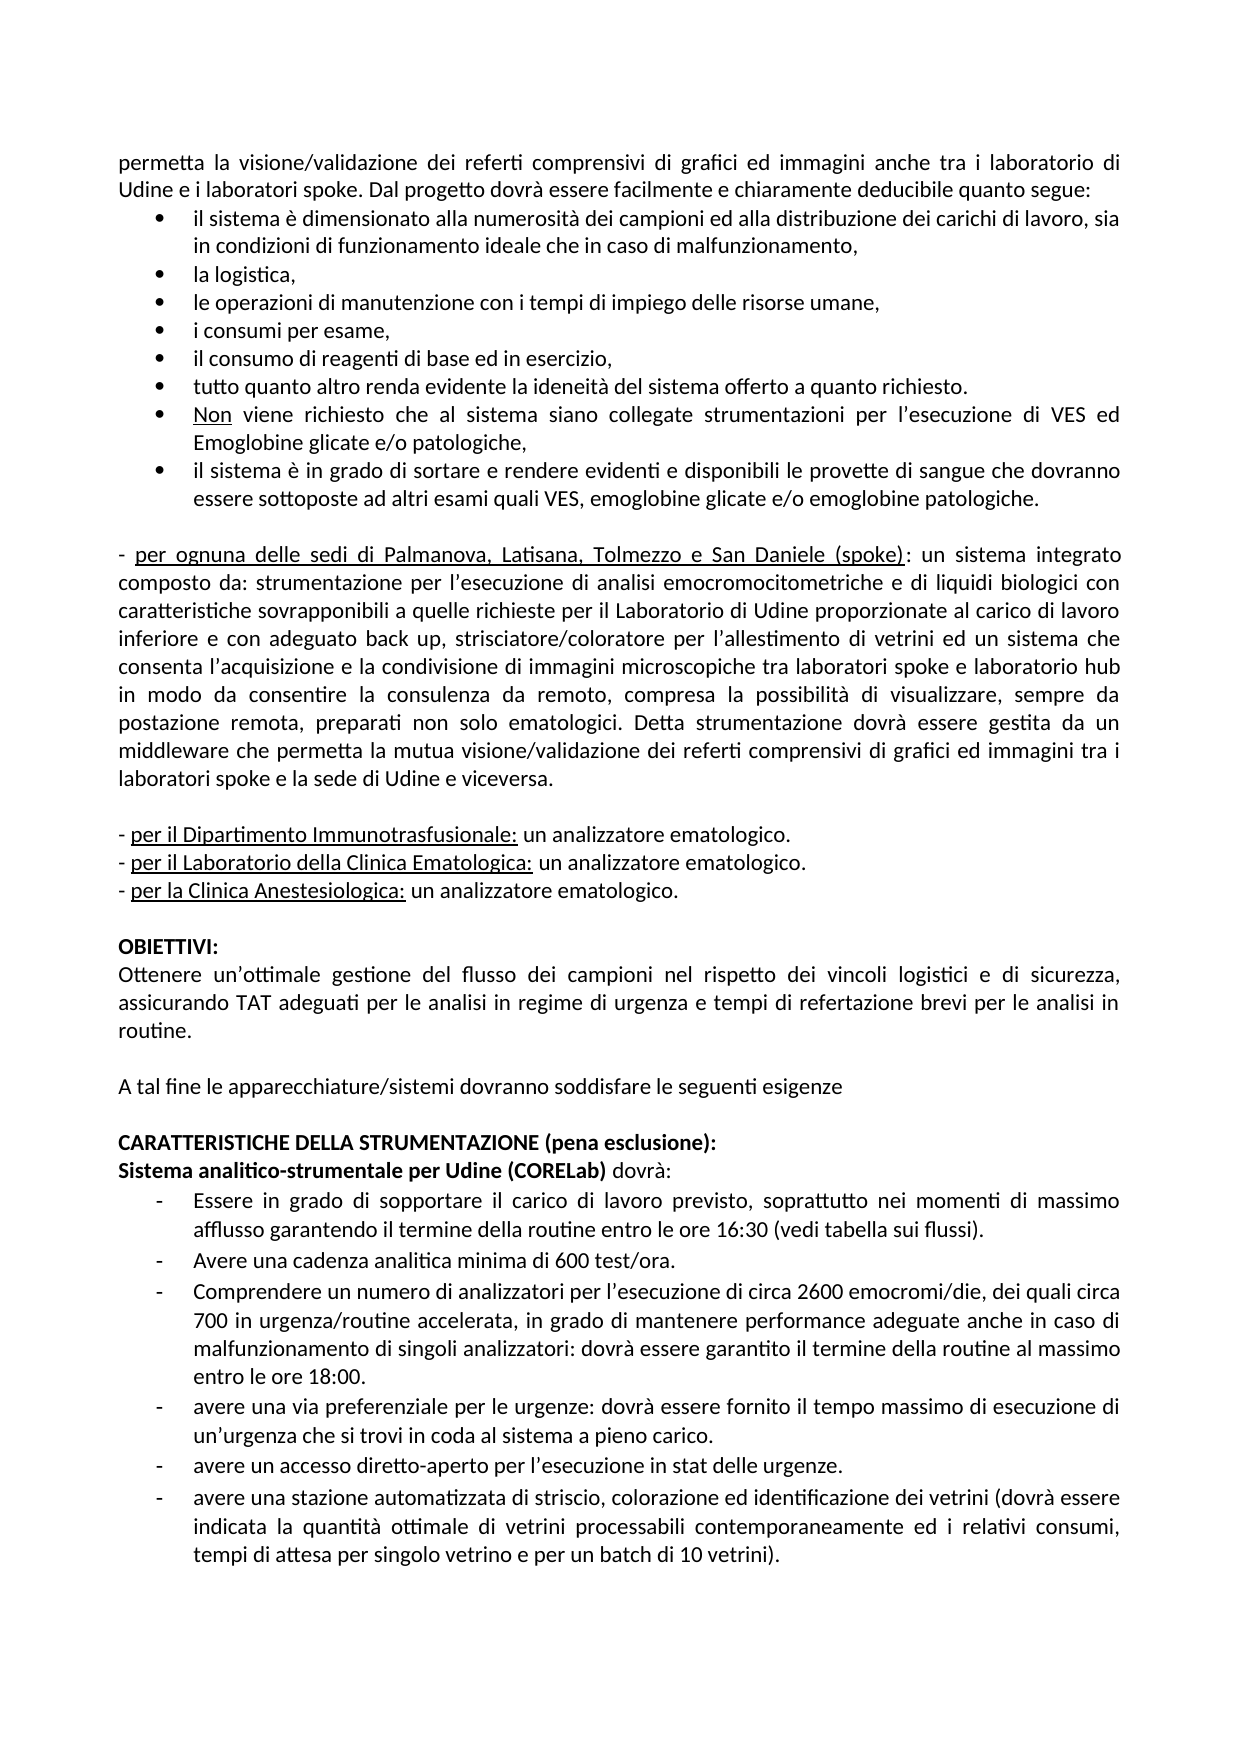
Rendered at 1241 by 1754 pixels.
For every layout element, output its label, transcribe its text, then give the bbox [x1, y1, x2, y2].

list tutto quanto altro renda evidente la ideneità del sistema offerto a quanto richiesto. [156, 372, 1122, 400]
list Non viene richiesto che al sistema siano collegate strumentazioni per l’esecuzione di VES ed Emoglobine glicate e/o patologiche, [156, 400, 1122, 456]
text - per il Dipartimento Immunotrasfusionale: un analizzatore ematologico. [118, 820, 1122, 848]
list avere una stazione automatizzata di striscio, colorazione ed identificazione dei vetrini (dovrà essere indicata la quantità ottimale di vetrini processabili contemporaneamente ed i relativi consumi, tempi di attesa per singolo vetrino e per un batch di 10 vetrini). [156, 1481, 1122, 1568]
text OBIETTIVI: [118, 932, 1122, 960]
text Sistema analitico-strumentale per Udine (CORELab) dovrà: [118, 1156, 1122, 1184]
list la logistica, [156, 260, 1122, 288]
list Comprendere un numero di analizzatori per l’esecuzione di circa 2600 emocromi/die, dei quali circa 700 in urgenza/routine accelerata, in grado di mantenere performance adeguate anche in caso di malfunzionamento di singoli analizzatori: dovrà essere garantito il termine della routine al massimo entro le ore 18:00. [156, 1275, 1122, 1390]
list avere un accesso diretto-aperto per l’esecuzione in stat delle urgenze. [156, 1449, 1122, 1481]
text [118, 148, 1122, 204]
list Essere in grado di sopportare il carico di lavoro previsto, soprattutto nei momenti di massimo afflusso garantendo il termine della routine entro le ore 16:30 (vedi tabella sui flussi). [156, 1184, 1122, 1244]
text CARATTERISTICHE DELLA STRUMENTAZIONE (pena esclusione): [118, 1128, 1122, 1156]
text - per il Laboratorio della Clinica Ematologica: un analizzatore ematologico. [118, 848, 1122, 876]
list Avere una cadenza analitica minima di 600 test/ora. [156, 1244, 1122, 1275]
text Ottenere un’ottimale gestione del flusso dei campioni nel rispetto dei vincoli logistici e di sicurezza, assicurando TAT adeguati per le analisi in regime di urgenza e tempi di refertazione brevi per le analisi in routine. [118, 960, 1122, 1044]
list le operazioni di manutenzione con i tempi di impiego delle risorse umane, [156, 288, 1122, 316]
list il sistema è dimensionato alla numerosità dei campioni ed alla distribuzione dei carichi di lavoro, sia in condizioni di funzionamento ideale che in caso di malfunzionamento, [156, 204, 1122, 260]
list il consumo di reagenti di base ed in esercizio, [156, 344, 1122, 372]
text A tal fine le apparecchiature/sistemi dovranno soddisfare le seguenti esigenze [118, 1072, 1122, 1100]
text - per ognuna delle sedi di Palmanova, Latisana, Tolmezzo e San Daniele (spoke): un sistema integrato composto da: strumentazione per l’esecuzione di analisi emocromocitometriche e di liquidi biologici con caratteristiche sovrapponibili a quelle richieste per il Laboratorio di Udine proporzionate al carico di lavoro inferiore e con adeguato back up, strisciatore/coloratore per l’allestimento di vetrini ed un sistema che consenta l’acquisizione e la condivisione di immagini microscopiche tra laboratori spoke e laboratorio hub in modo da consentire la consulenza da remoto, compresa la possibilità di visualizzare, sempre da postazione remota, preparati non solo ematologici. Detta strumentazione dovrà essere gestita da un middleware che permetta la mutua visione/validazione dei referti comprensivi di grafici ed immagini tra i laboratori spoke e la sede di Udine e viceversa. [118, 540, 1122, 792]
list il sistema è in grado di sortare e rendere evidenti e disponibili le provette di sangue che dovranno essere sottoposte ad altri esami quali VES, emoglobine glicate e/o emoglobine patologiche. [156, 456, 1122, 512]
list i consumi per esame, [156, 316, 1122, 344]
text - per la Clinica Anestesiologica: un analizzatore ematologico. [118, 876, 1122, 904]
